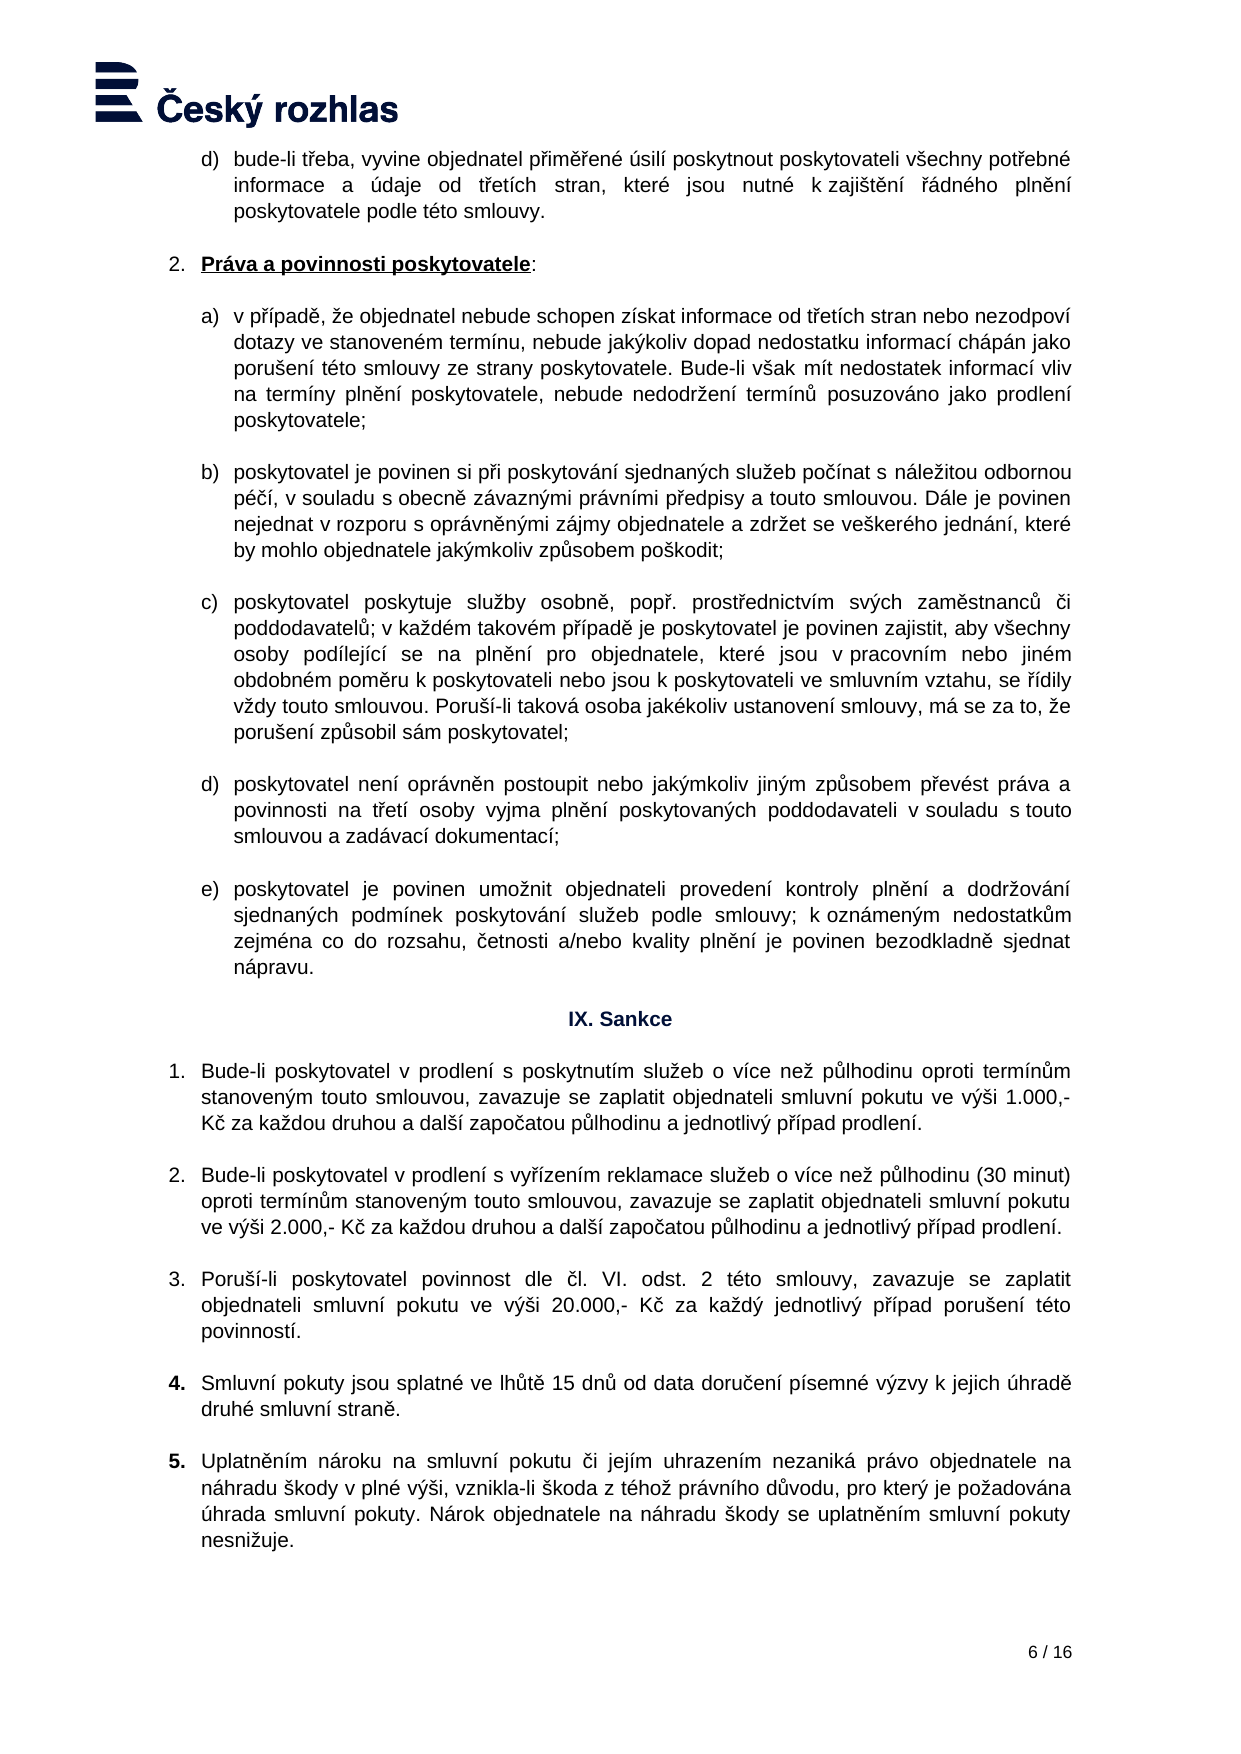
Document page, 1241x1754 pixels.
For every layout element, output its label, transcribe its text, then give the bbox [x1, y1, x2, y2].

list v případě, že objednatel nebude schopen získat informace od třetích stran nebo nezodpoví dotazy ve stanoveném termínu, nebude jakýkoliv dopad nedostatku informací chápán jako porušení této smlouvy ze strany poskytovatele. Bude-li však mít nedostatek informací vliv na termíny plnění poskytovatele, nebude nedodržení termínů posuzováno jako prodlení poskytovatele; [201, 302, 1072, 432]
list Smluvní pokuty jsou splatné ve lhůtě 15 dnů od data doručení písemné výzvy k jejich úhradě druhé smluvní straně. [168, 1370, 1072, 1422]
list Práva a povinnosti poskytovatele: [168, 250, 1072, 276]
list Bude-li poskytovatel v prodlení s vyřízením reklamace služeb o více než půlhodinu (30 minut) oproti termínům stanoveným touto smlouvou, zavazuje se zaplatit objednateli smluvní pokutu ve výši 2.000,- Kč za každou druhou a další započatou půlhodinu a jednotlivý případ prodlení. [168, 1162, 1072, 1240]
list Uplatněním nároku na smluvní pokutu či jejím uhrazením nezaniká právo objednatele na náhradu škody v plné výši, vznikla-li škoda z téhož právního důvodu, pro který je požadována úhrada smluvní pokuty. Nárok objednatele na náhradu škody se uplatněním smluvní pokuty nesnižuje. [168, 1448, 1072, 1552]
list poskytovatel je povinen umožnit objednateli provedení kontroly plnění a dodržování sjednaných podmínek poskytování služeb podle smlouvy; k oznámeným nedostatkům zejména co do rozsahu, četnosti a/nebo kvality plnění je povinen bezodkladně sjednat nápravu. [201, 875, 1072, 979]
list poskytovatel je povinen si při poskytování sjednaných služeb počínat s náležitou odbornou péčí, v souladu s obecně závaznými právními předpisy a touto smlouvou. Dále je povinen nejednat v rozporu s oprávněnými zájmy objednatele a zdržet se veškerého jednání, které by mohlo objednatele jakýmkoliv způsobem poškodit; [201, 458, 1072, 563]
list Bude-li poskytovatel v prodlení s poskytnutím služeb o více než půlhodinu oproti termínům stanoveným touto smlouvou, zavazuje se zaplatit objednateli smluvní pokutu ve výši 1.000,- Kč za každou druhou a další započatou půlhodinu a jednotlivý případ prodlení. [168, 1057, 1072, 1136]
list Poruší-li poskytovatel povinnost dle čl. VI. odst. 2 této smlouvy, zavazuje se zaplatit objednateli smluvní pokutu ve výši 20.000,- Kč za každý jednotlivý případ porušení této povinností. [168, 1266, 1072, 1344]
subtitle Sankce [168, 1005, 1072, 1031]
picture [95, 62, 398, 128]
list bude-li třeba, vyvine objednatel přiměřené úsilí poskytnout poskytovateli všechny potřebné informace a údaje od třetích stran, které jsou nutné k zajištění řádného plnění poskytovatele podle této smlouvy. [201, 146, 1072, 224]
list poskytovatel poskytuje služby osobně, popř. prostřednictvím svých zaměstnanců či poddodavatelů; v každém takovém případě je poskytovatel je povinen zajistit, aby všechny osoby podílející se na plnění pro objednatele, které jsou v pracovním nebo jiném obdobném poměru k poskytovateli nebo jsou k poskytovateli ve smluvním vztahu, se řídily vždy touto smlouvou. Poruší-li taková osoba jakékoliv ustanovení smlouvy, má se za to, že porušení způsobil sám poskytovatel; [201, 589, 1072, 745]
list poskytovatel není oprávněn postoupit nebo jakýmkoliv jiným způsobem převést práva a povinnosti na třetí osoby vyjma plnění poskytovaných poddodavateli v souladu s touto smlouvou a zadávací dokumentací; [201, 771, 1072, 849]
